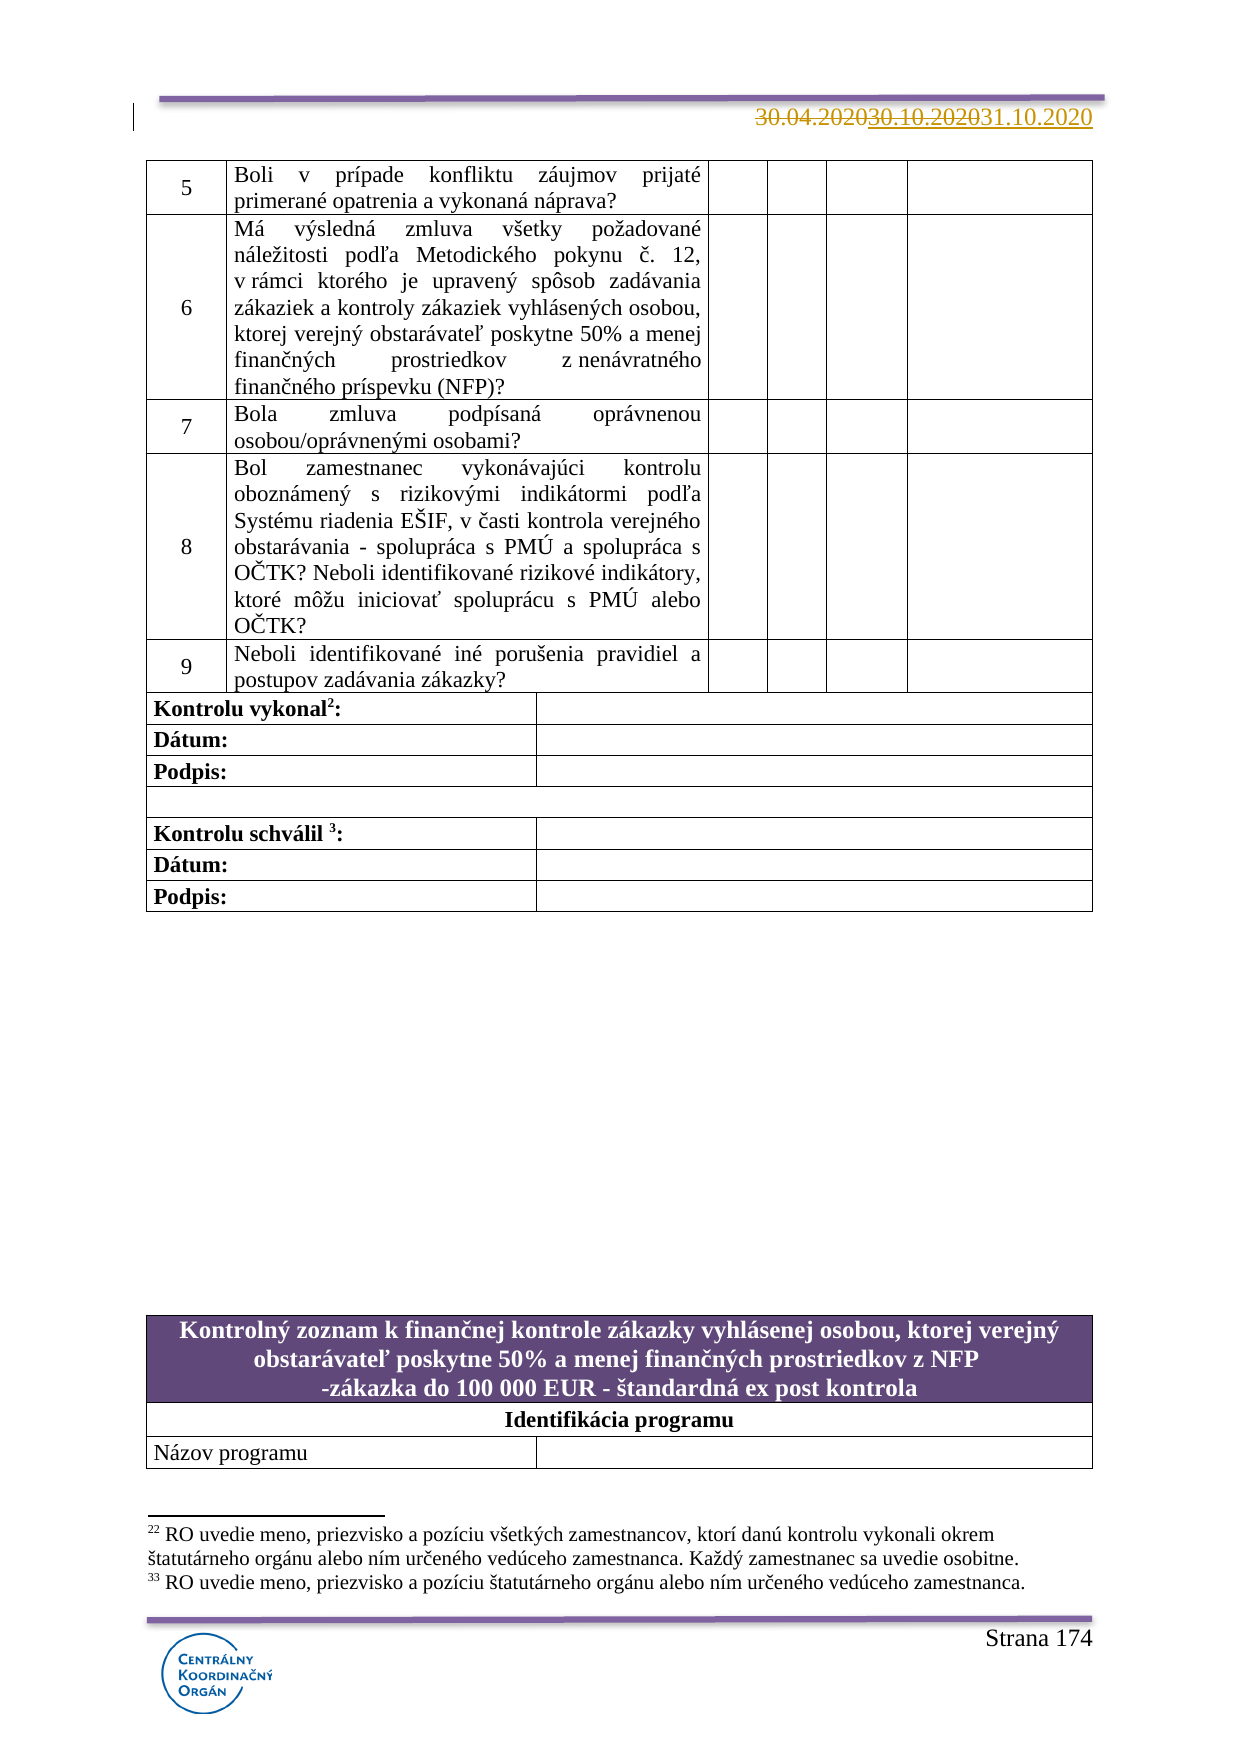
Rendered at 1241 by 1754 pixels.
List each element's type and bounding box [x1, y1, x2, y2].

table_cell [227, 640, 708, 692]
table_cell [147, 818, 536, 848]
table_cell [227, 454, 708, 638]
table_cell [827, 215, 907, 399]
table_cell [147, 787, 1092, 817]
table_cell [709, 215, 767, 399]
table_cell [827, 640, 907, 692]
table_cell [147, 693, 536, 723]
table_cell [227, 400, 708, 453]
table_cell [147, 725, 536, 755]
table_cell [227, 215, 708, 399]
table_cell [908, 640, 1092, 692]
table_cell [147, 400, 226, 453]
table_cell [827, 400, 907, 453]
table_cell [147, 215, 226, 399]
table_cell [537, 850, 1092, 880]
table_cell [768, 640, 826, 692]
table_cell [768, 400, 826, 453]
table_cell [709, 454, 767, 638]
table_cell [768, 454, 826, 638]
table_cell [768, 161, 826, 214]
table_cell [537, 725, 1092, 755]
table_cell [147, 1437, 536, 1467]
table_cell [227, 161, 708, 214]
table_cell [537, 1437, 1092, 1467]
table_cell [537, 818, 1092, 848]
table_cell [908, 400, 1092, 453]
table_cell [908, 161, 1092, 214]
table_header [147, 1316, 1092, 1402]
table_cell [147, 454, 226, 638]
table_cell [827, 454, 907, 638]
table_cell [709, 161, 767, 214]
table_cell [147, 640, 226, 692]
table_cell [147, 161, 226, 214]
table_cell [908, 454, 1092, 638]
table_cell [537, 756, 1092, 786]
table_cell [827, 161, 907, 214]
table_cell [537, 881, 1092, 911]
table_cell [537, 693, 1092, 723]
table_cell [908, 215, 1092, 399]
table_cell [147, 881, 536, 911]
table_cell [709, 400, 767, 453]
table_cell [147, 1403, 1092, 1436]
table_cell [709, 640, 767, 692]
picture [159, 1631, 272, 1713]
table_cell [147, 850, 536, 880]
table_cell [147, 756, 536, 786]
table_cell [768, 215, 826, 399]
